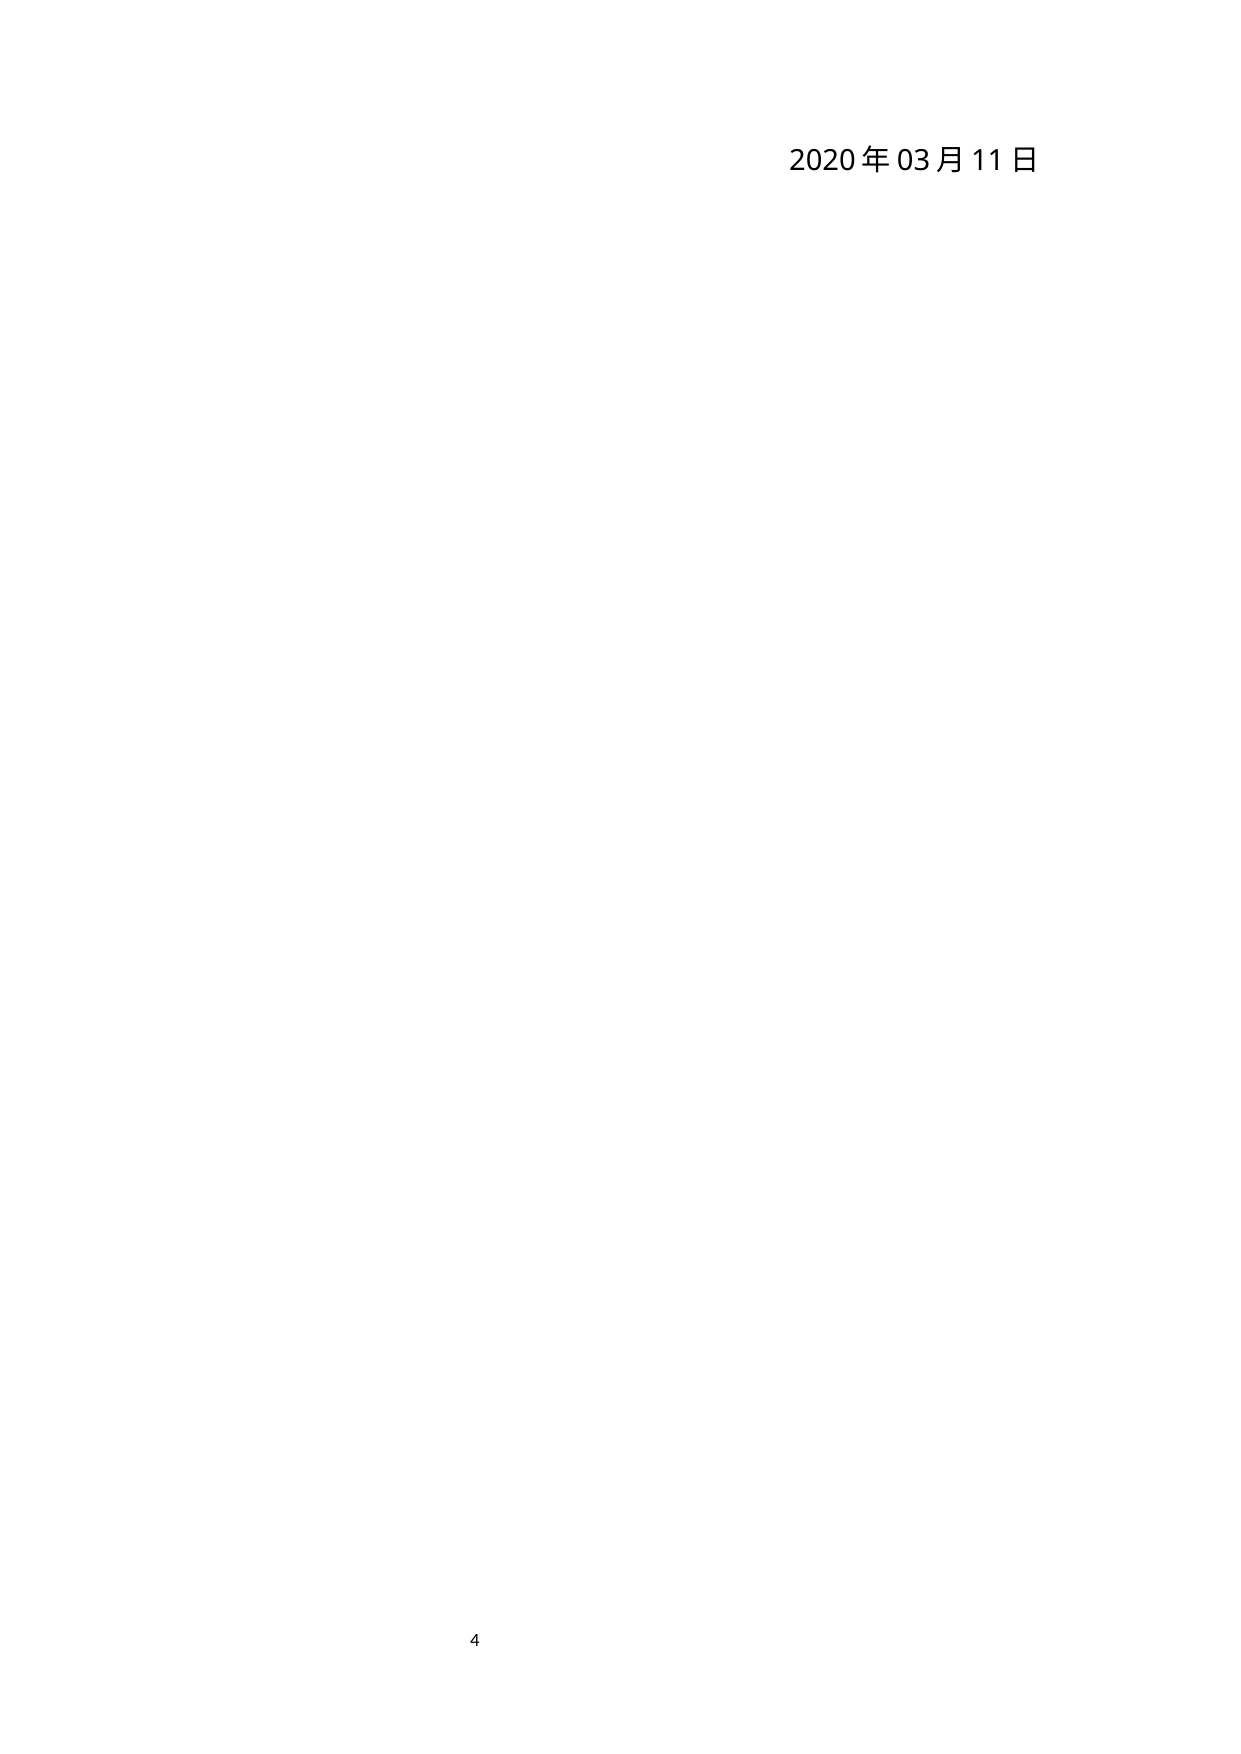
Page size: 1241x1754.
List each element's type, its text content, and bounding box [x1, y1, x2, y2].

text 2020年03月11日 [118, 125, 1122, 190]
